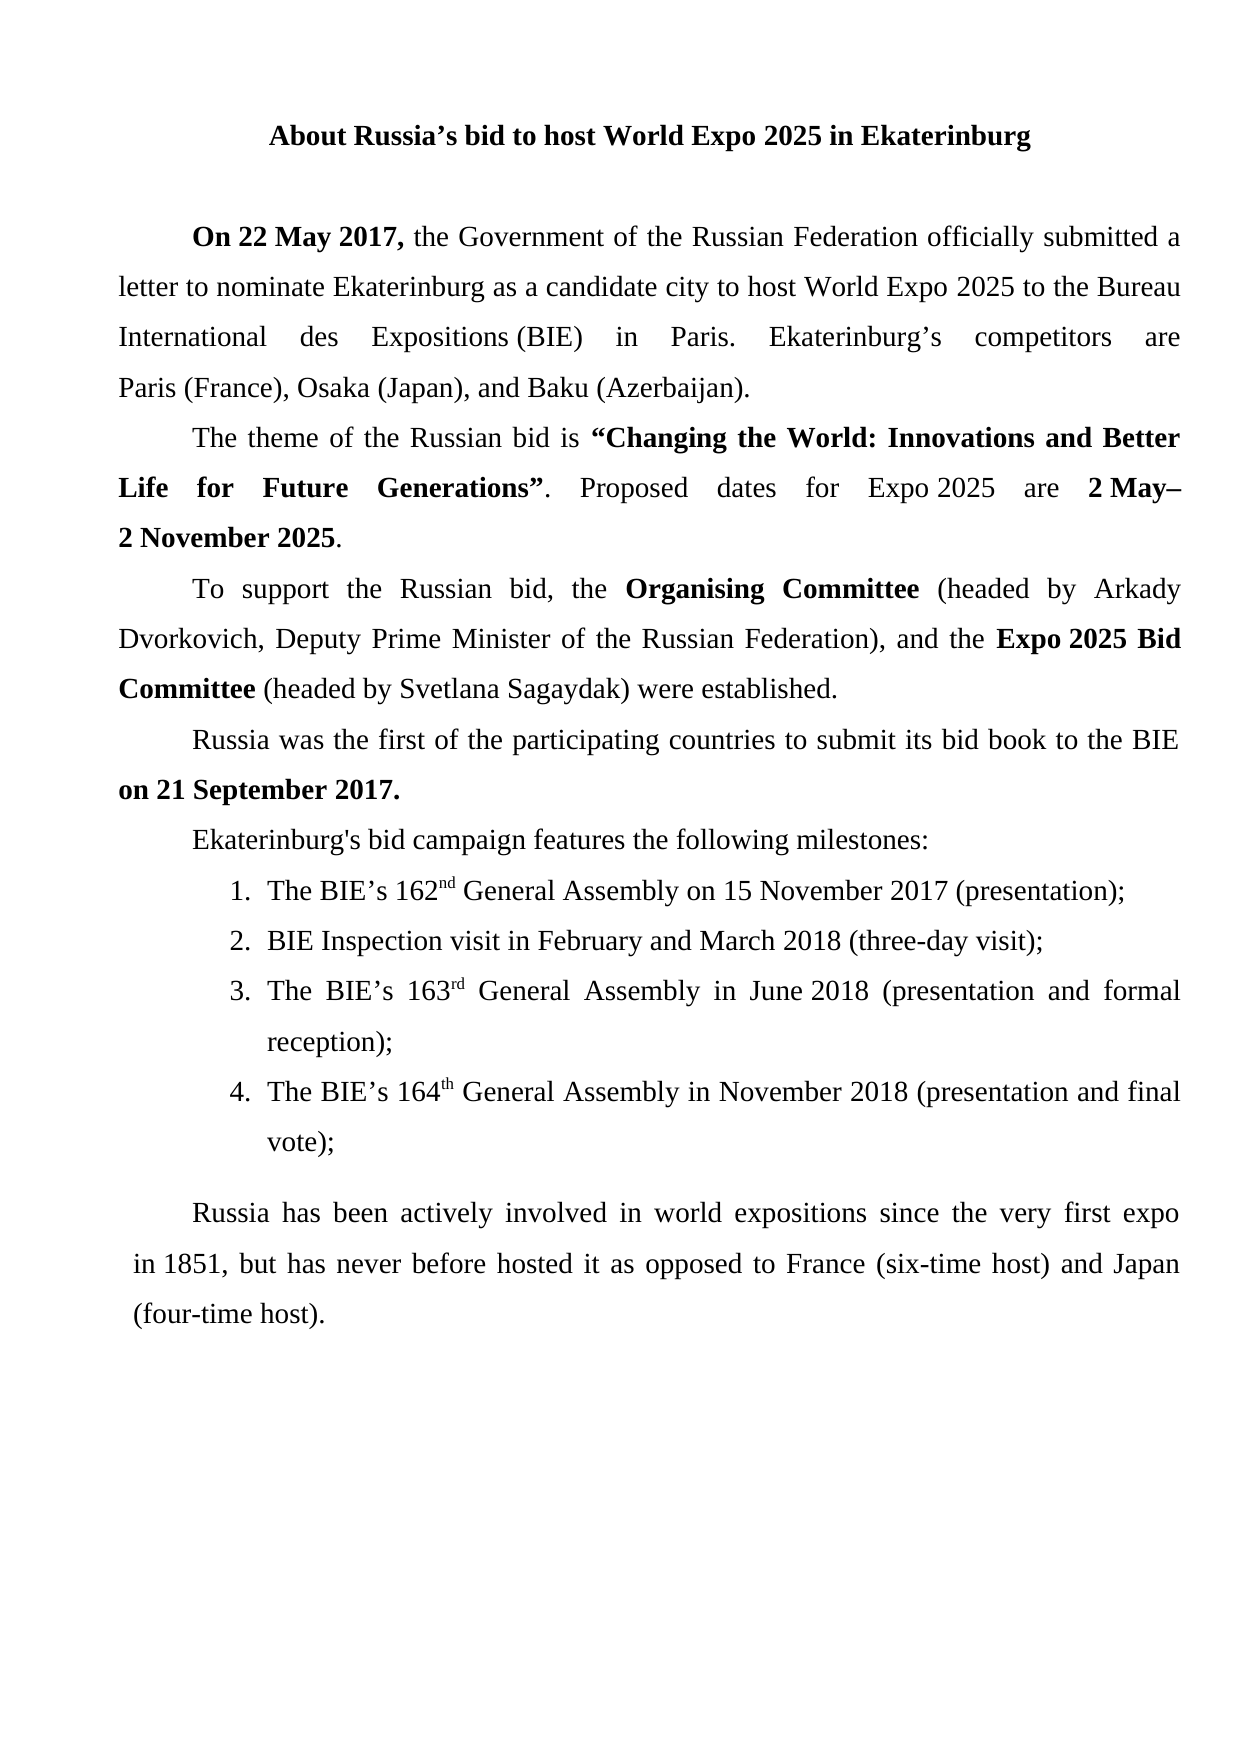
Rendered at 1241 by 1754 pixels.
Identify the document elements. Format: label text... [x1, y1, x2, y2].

text The theme of the Russian bid is “Changing the World: Innovations and Better Life for Future Generations”. Proposed dates for Expo 2025 are 2 May–2 November 2025. [118, 420, 1181, 554]
list On 22 May 2017, the Government of the Russian Federation officially submitted a letter to nominate Ekaterinburg as a candidate city to host World Expo 2025 to the Bureau International des Expositions (BIE) in Paris. Ekaterinburg’s competitors are Paris (France), Osaka (Japan), and Baku (Azerbaijan). [118, 219, 1181, 403]
text Ekaterinburg's bid campaign features the following milestones: [118, 822, 1181, 856]
list BIE Inspection visit in February and March 2018 (three-day visit); [229, 923, 1181, 957]
list The BIE’s 163rd General Assembly in June 2018 (presentation and formal reception); [229, 973, 1181, 1057]
text Russia has been actively involved in world expositions since the very first expo in 1851, but has never before hosted it as opposed to France (six-time host) and Japan (four-time host). [133, 1196, 1181, 1330]
list The BIE’s 162nd General Assembly on 15 November 2017 (presentation); [229, 873, 1181, 906]
text To support the Russian bid, the Organising Committee (headed by Arkady Dvorkovich, Deputy Prime Minister of the Russian Federation), and the Expo 2025 Bid Committee (headed by Svetlana Sagaydak) were established. [118, 571, 1181, 705]
list The BIE’s 164th General Assembly in November 2018 (presentation and final vote); [229, 1074, 1181, 1158]
text Russia was the first of the participating countries to submit its bid book to the BIE on 21 September 2017. [118, 722, 1181, 806]
subtitle About Russia’s bid to host World Expo 2025 in Ekaterinburg [118, 118, 1181, 152]
